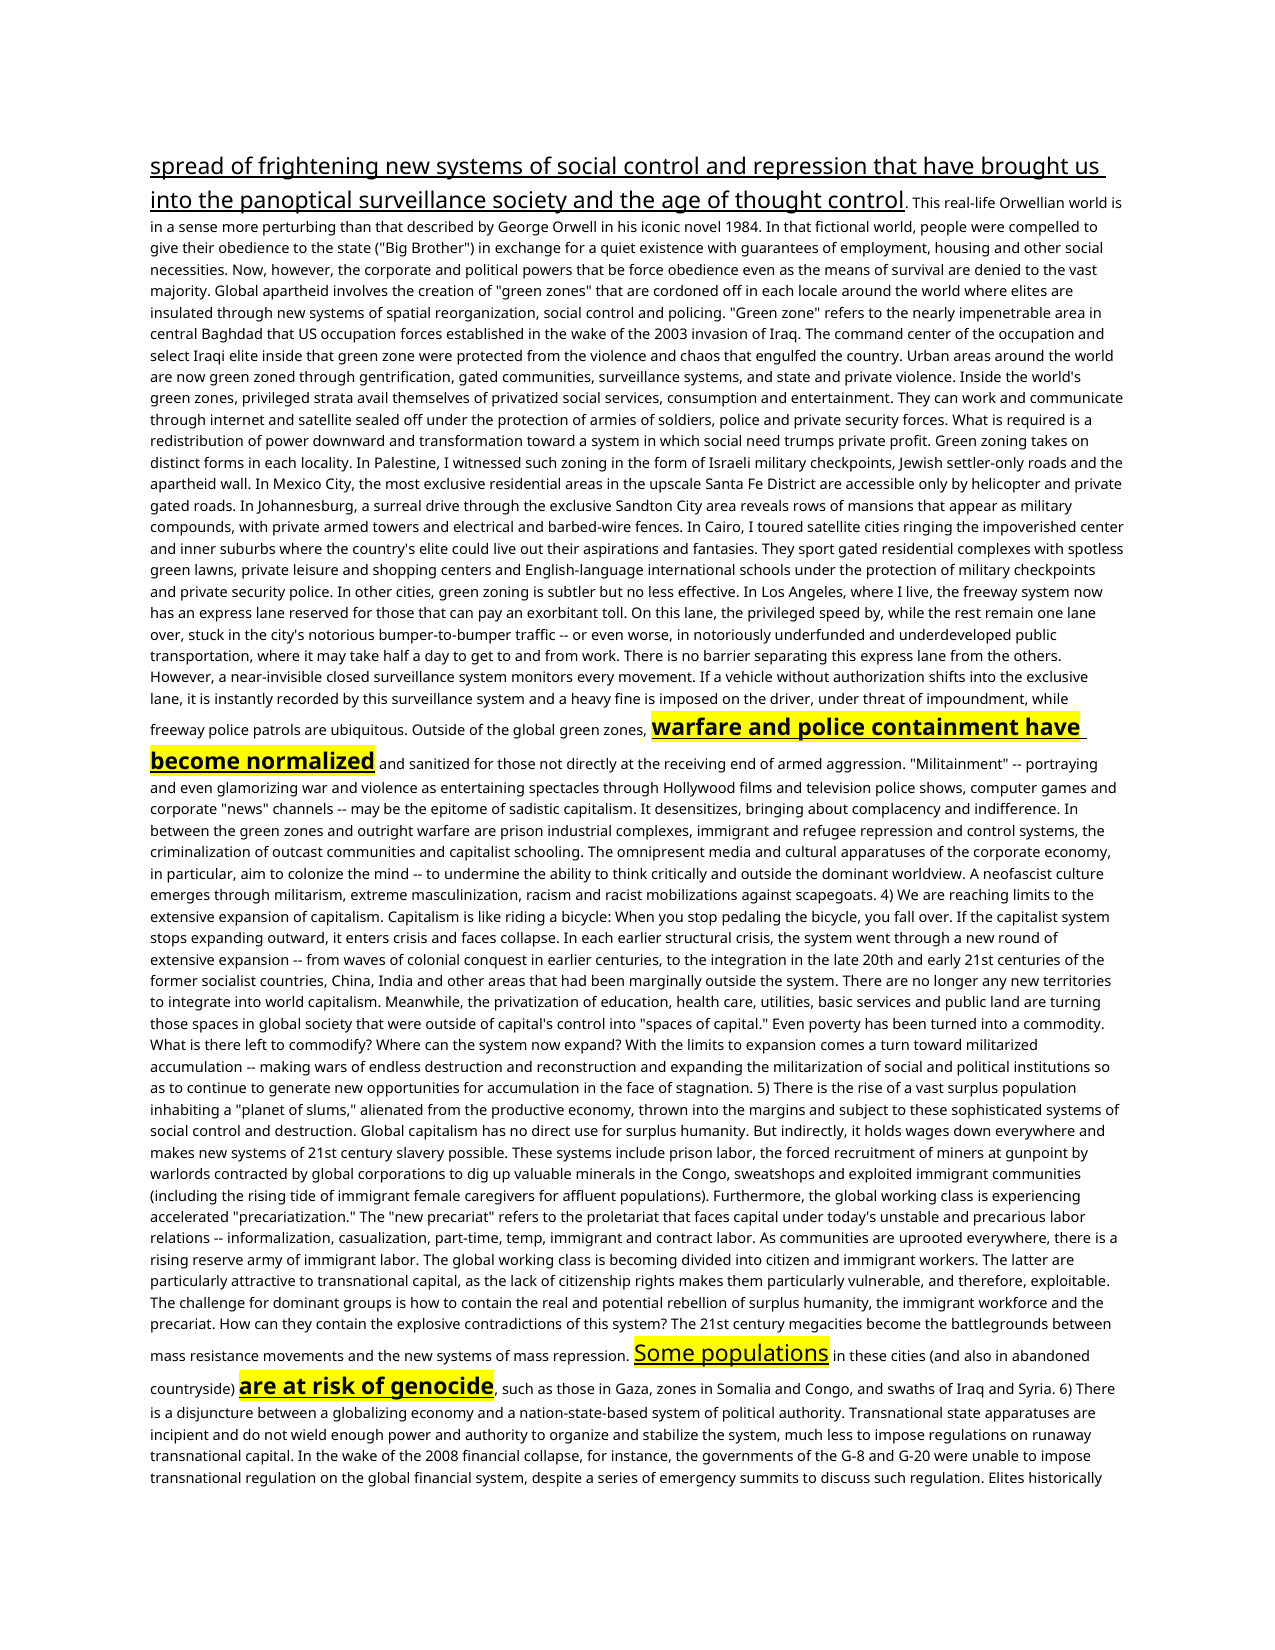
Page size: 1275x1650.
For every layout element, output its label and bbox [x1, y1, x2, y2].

text [150, 150, 1125, 1487]
